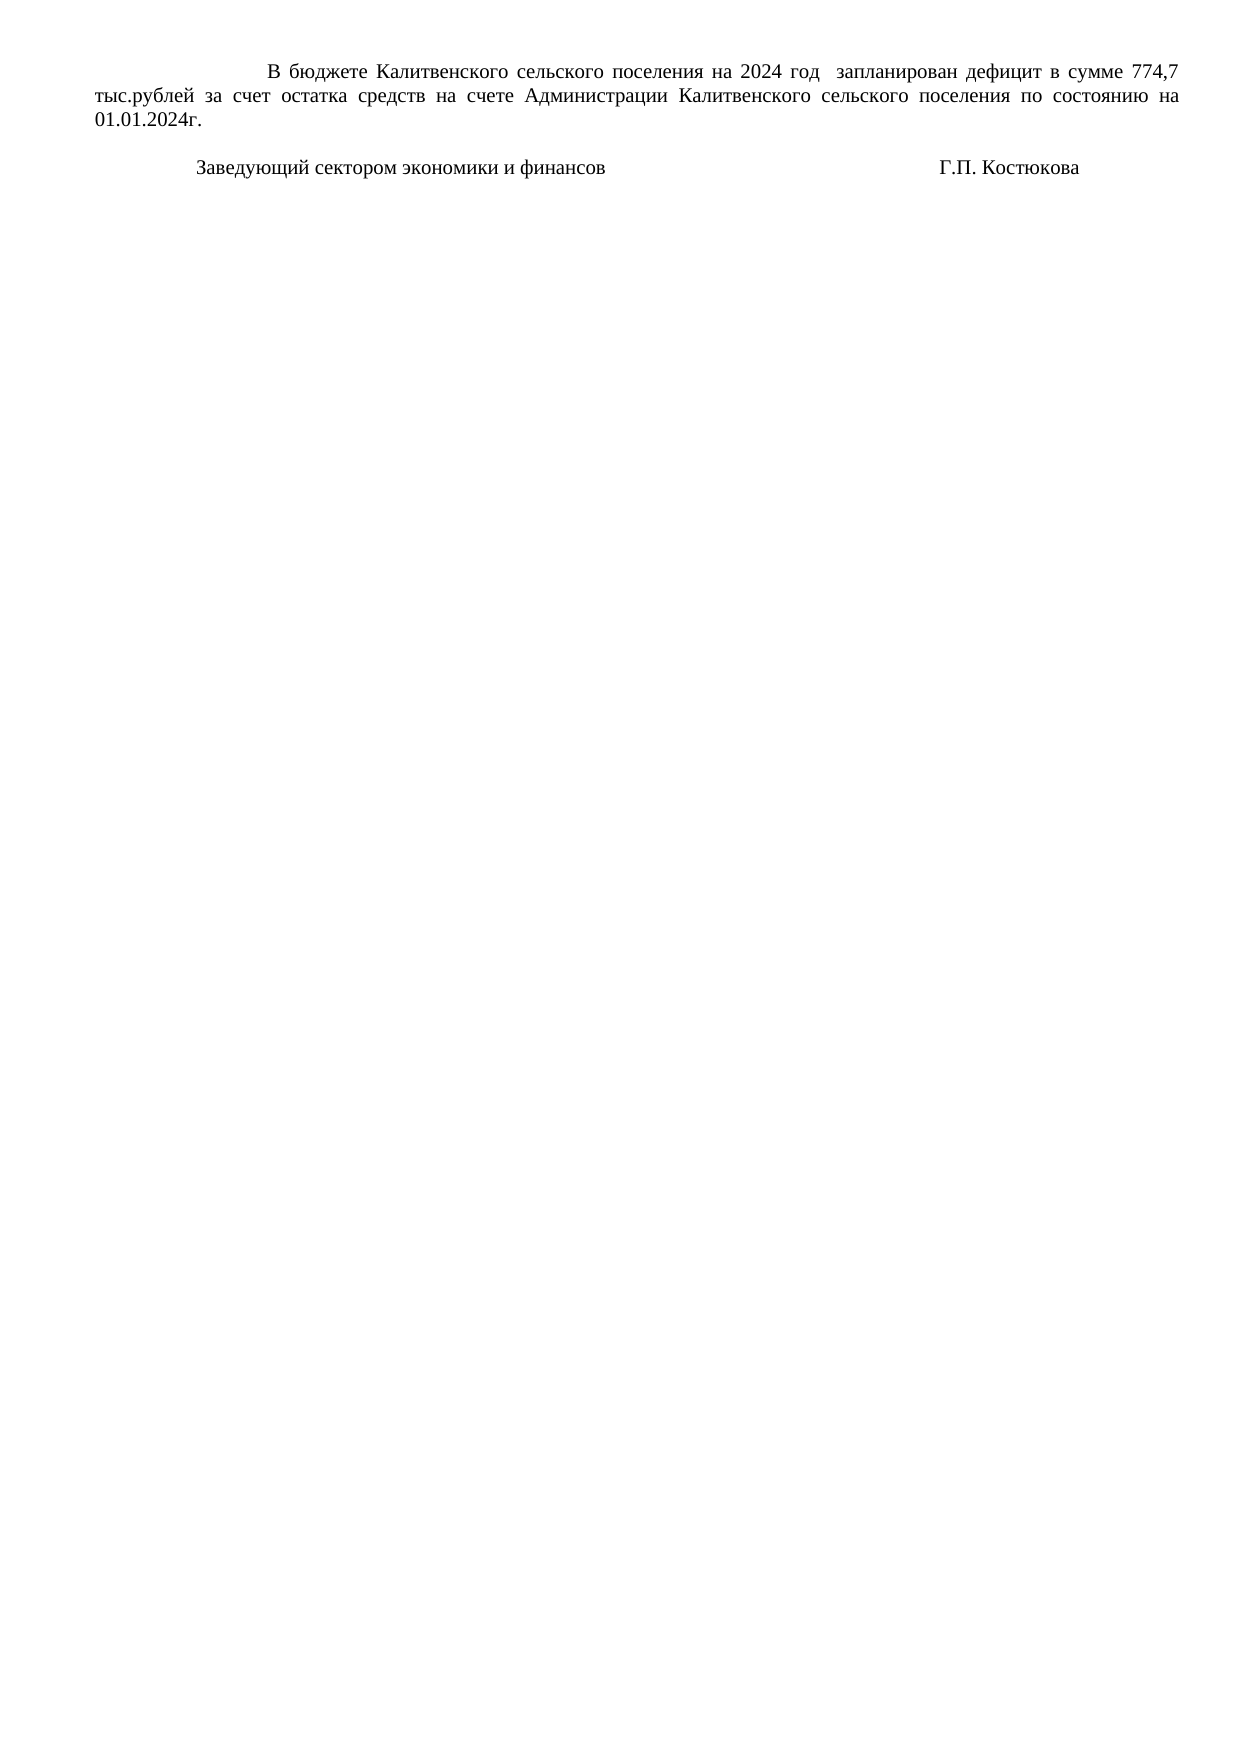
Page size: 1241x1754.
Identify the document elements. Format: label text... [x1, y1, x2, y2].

text В бюджете Калитвенского сельского поселения на 2024 год запланирован дефицит в сумме 774,7 тыс.рублей за счет остатка средств на счете Администрации Калитвенского сельского поселения по состоянию на 01.01.2024г. [94, 59, 1181, 131]
text Заведующий сектором экономики и финансов Г.П. Костюкова [94, 155, 1181, 179]
